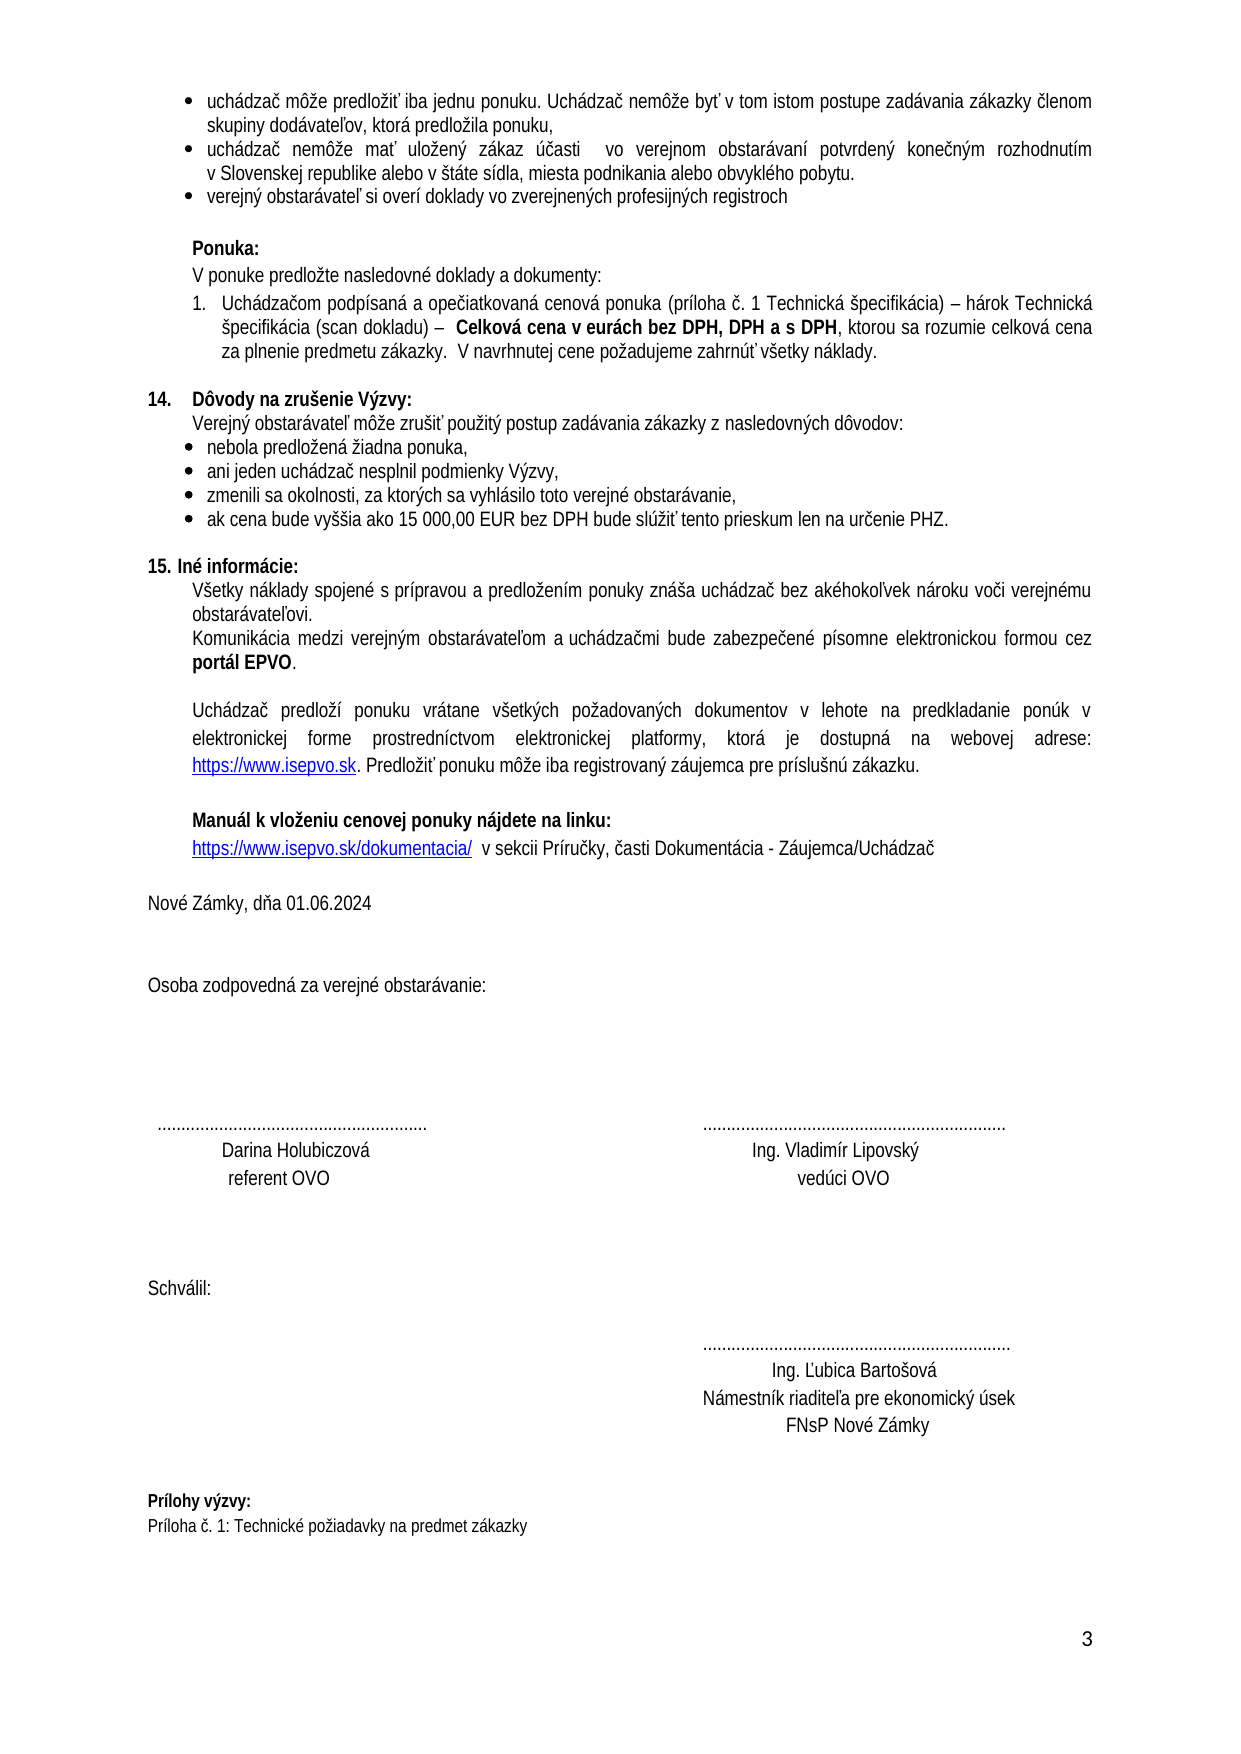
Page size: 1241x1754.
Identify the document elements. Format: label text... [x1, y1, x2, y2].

text Námestník riaditeľa pre ekonomický úsek [148, 1386, 1092, 1410]
list zmenili sa okolnosti, za ktorých sa vyhlásilo toto verejné obstarávanie, [185, 483, 1092, 507]
text V ponuke predložte nasledovné doklady a dokumenty: [192, 263, 1092, 287]
text ......................................................... ................................................................ [148, 1111, 1092, 1135]
list nebola predložená žiadna ponuka, [185, 435, 1092, 459]
text Uchádzač predloží ponuku vrátane všetkých požadovaných dokumentov v lehote na predkladanie ponúk v elektronickej forme prostredníctvom elektronickej platformy, ktorá je dostupná na webovej adrese: https://www.isepvo.sk. Predložiť ponuku môže iba registrovaný záujemca pre príslušnú zákazku. [192, 698, 1092, 777]
list uchádzač môže predložiť iba jednu ponuku. Uchádzač nemôže byť v tom istom postupe zadávania zákazky členom skupiny dodávateľov, ktorá predložila ponuku, [185, 89, 1092, 137]
text Schválil: [148, 1276, 1092, 1300]
text Manuál k vloženiu cenovej ponuky nájdete na linku: [192, 808, 1092, 832]
text Darina Holubiczová Ing. Vladimír Lipovský [148, 1138, 1092, 1162]
text Osoba zodpovedná za verejné obstarávanie: [148, 973, 1092, 997]
text https://www.isepvo.sk/dokumentacia/ v sekcii Príručky, časti Dokumentácia - Záujemca/Uchádzač [192, 836, 1092, 860]
list Iné informácie: [148, 554, 1092, 578]
text Komunikácia medzi verejným obstarávateľom a uchádzačmi bude zabezpečené písomne elektronickou formou cez portál EPVO. [192, 626, 1092, 674]
text Nové Zámky, dňa 01.06.2024 [148, 891, 1092, 915]
text Ponuka: [192, 236, 1092, 260]
list uchádzač nemôže mať uložený zákaz účasti vo verejnom obstarávaní potvrdený konečným rozhodnutím v Slovenskej republike alebo v štáte sídla, miesta podnikania alebo obvyklého pobytu. [185, 137, 1092, 184]
text referent OVO vedúci OVO [148, 1166, 1092, 1190]
list Všetky náklady spojené s prípravou a predložením ponuky znáša uchádzač bez akéhokoľvek nároku voči verejnému obstarávateľovi. [192, 578, 1092, 626]
list Verejný obstarávateľ môže zrušiť použitý postup zadávania zákazky z nasledovných dôvodov: [192, 411, 1092, 435]
text FNsP Nové Zámky [148, 1413, 1092, 1437]
list verejný obstarávateľ si overí doklady vo zverejnených profesijných registroch [185, 184, 1092, 208]
list ani jeden uchádzač nesplnil podmienky Výzvy, [185, 459, 1092, 483]
text Príloha č. 1: Technické požiadavky na predmet zákazky [148, 1515, 1092, 1537]
text ................................................................. [148, 1331, 1092, 1355]
text Prílohy výzvy: [148, 1490, 1092, 1512]
list Uchádzačom podpísaná a opečiatkovaná cenová ponuka (príloha č. 1 Technická špecifikácia) – hárok Technická špecifikácia (scan dokladu) – Celková cena v eurách bez DPH, DPH a s DPH, ktorou sa rozumie celková cena za plnenie predmetu zákazky. V navrhnutej cene požadujeme zahrnúť všetky náklady. [192, 291, 1093, 363]
text Ing. Ľubica Bartošová [148, 1358, 1092, 1382]
list ak cena bude vyššia ako 15 000,00 EUR bez DPH bude slúžiť tento prieskum len na určenie PHZ. [185, 507, 1092, 531]
list Dôvody na zrušenie Výzvy: [148, 387, 1039, 411]
